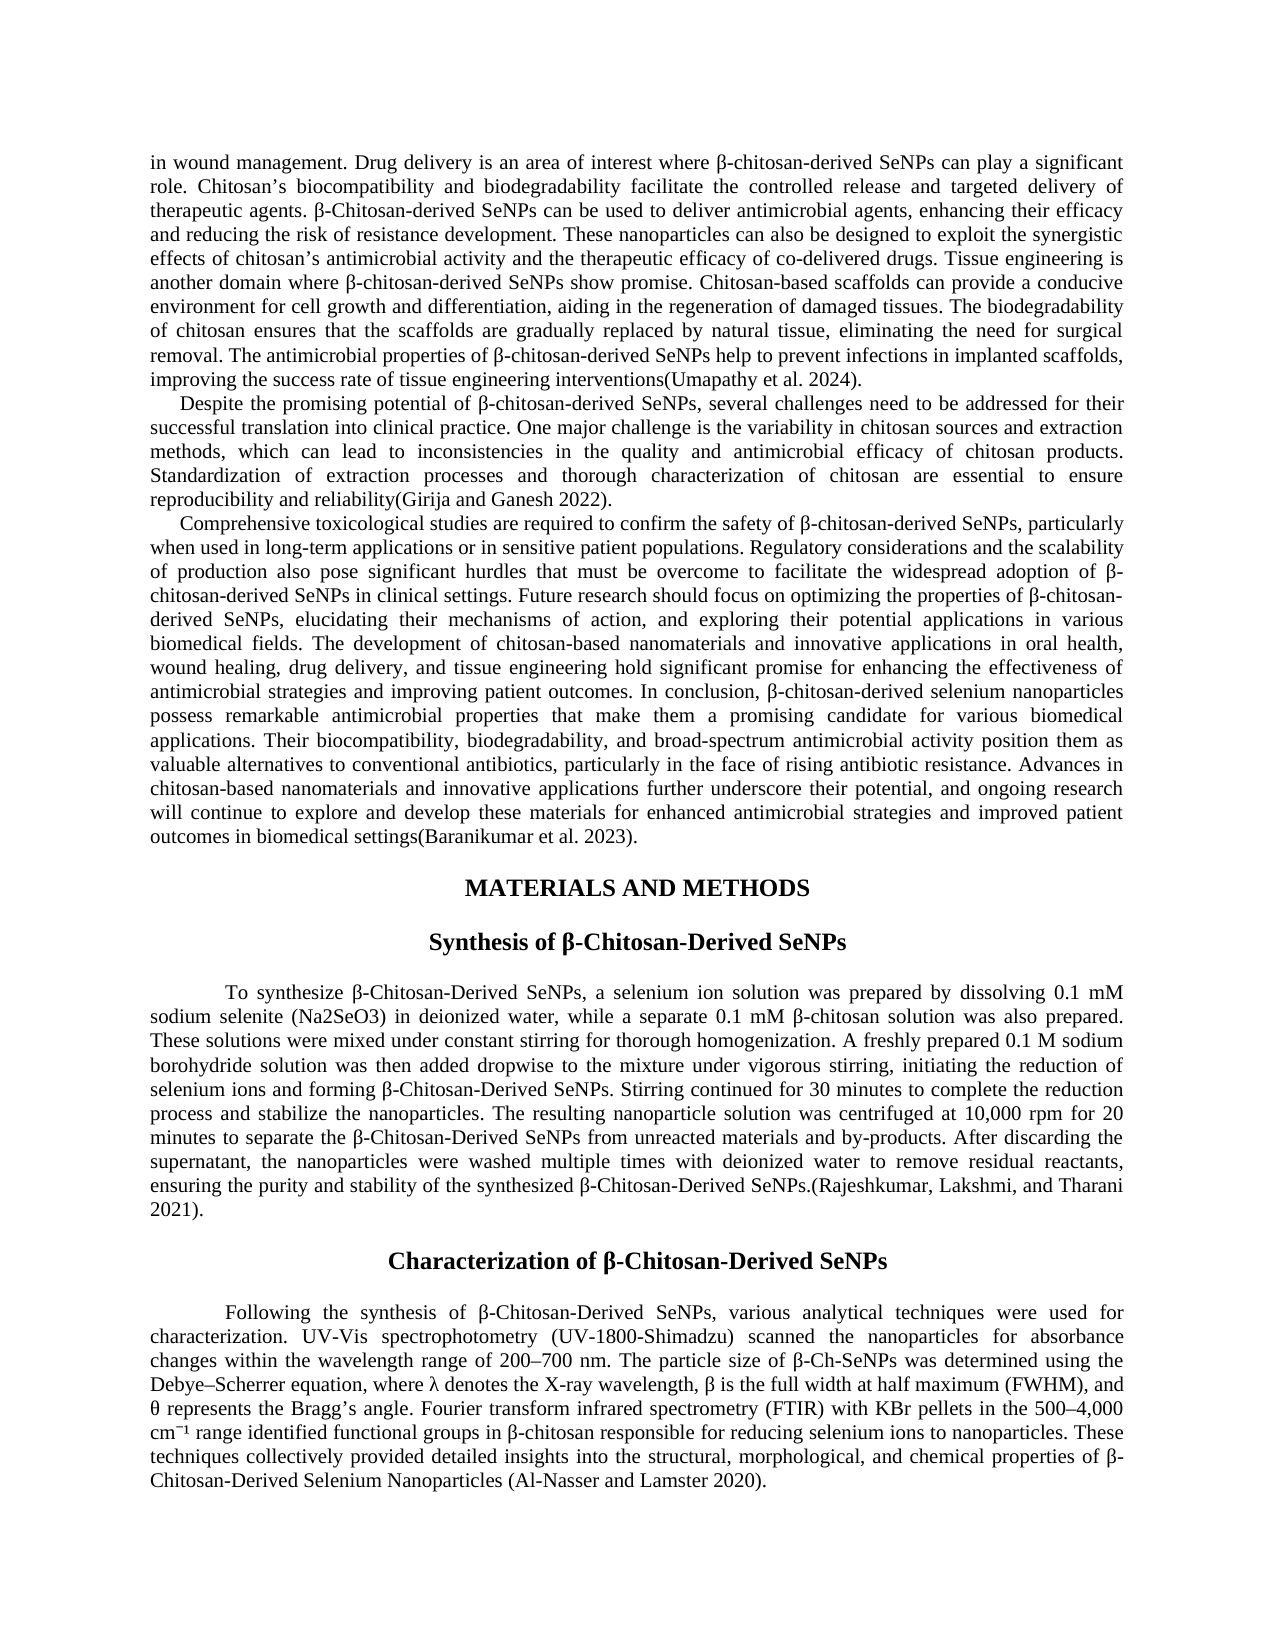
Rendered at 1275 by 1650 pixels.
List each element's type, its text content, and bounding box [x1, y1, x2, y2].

subtitle Characterization of β-Chitosan-Derived SeNPs [150, 1246, 1125, 1275]
text Comprehensive toxicological studies are required to confirm the safety of β-chitosan-derived SeNPs, particularly when used in long-term applications or in sensitive patient populations. Regulatory considerations and the scalability of production also pose significant hurdles that must be overcome to facilitate the widespread adoption of β-chitosan-derived SeNPs in clinical settings. Future research should focus on optimizing the properties of β-chitosan-derived SeNPs, elucidating their mechanisms of action, and exploring their potential applications in various biomedical fields. The development of chitosan-based nanomaterials and innovative applications in oral health, wound healing, drug delivery, and tissue engineering hold significant promise for enhancing the effectiveness of antimicrobial strategies and improving patient outcomes. In conclusion, β-chitosan-derived selenium nanoparticles possess remarkable antimicrobial properties that make them a promising candidate for various biomedical applications. Their biocompatibility, biodegradability, and broad-spectrum antimicrobial activity position them as valuable alternatives to conventional antibiotics, particularly in the face of rising antibiotic resistance. Advances in chitosan-based nanomaterials and innovative applications further underscore their potential, and ongoing research will continue to explore and develop these materials for enhanced antimicrobial strategies and improved patient outcomes in biomedical settings(Baranikumar et al. 2023). [150, 511, 1125, 848]
text Despite the promising potential of β-chitosan-derived SeNPs, several challenges need to be addressed for their successful translation into clinical practice. One major challenge is the variability in chitosan sources and extraction methods, which can lead to inconsistencies in the quality and antimicrobial efficacy of chitosan products. Standardization of extraction processes and thorough characterization of chitosan are essential to ensure reproducibility and reliability(Girija and Ganesh 2022). [150, 391, 1125, 511]
text Following the synthesis of β-Chitosan-Derived SeNPs, various analytical techniques were used for characterization. UV-Vis spectrophotometry (UV-1800-Shimadzu) scanned the nanoparticles for absorbance changes within the wavelength range of 200–700 nm. The particle size of β-Ch-SeNPs was determined using the Debye–Scherrer equation, where λ denotes the X-ray wavelength, β is the full width at half maximum (FWHM), and θ represents the Bragg’s angle. Fourier transform infrared spectrometry (FTIR) with KBr pellets in the 500–4,000 cm⁻¹ range identified functional groups in β-chitosan responsible for reducing selenium ions to nanoparticles. These techniques collectively provided detailed insights into the structural, morphological, and chemical properties of β-Chitosan-Derived Selenium Nanoparticles (Al‐Nasser and Lamster 2020). [150, 1300, 1125, 1492]
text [150, 150, 1125, 391]
subtitle Materials and Methods [150, 873, 1125, 902]
text To synthesize β-Chitosan-Derived SeNPs, a selenium ion solution was prepared by dissolving 0.1 mM sodium selenite (Na2SeO3) in deionized water, while a separate 0.1 mM β-chitosan solution was also prepared. These solutions were mixed under constant stirring for thorough homogenization. A freshly prepared 0.1 M sodium borohydride solution was then added dropwise to the mixture under vigorous stirring, initiating the reduction of selenium ions and forming β-Chitosan-Derived SeNPs. Stirring continued for 30 minutes to complete the reduction process and stabilize the nanoparticles. The resulting nanoparticle solution was centrifuged at 10,000 rpm for 20 minutes to separate the β-Chitosan-Derived SeNPs from unreacted materials and by-products. After discarding the supernatant, the nanoparticles were washed multiple times with deionized water to remove residual reactants, ensuring the purity and stability of the synthesized β-Chitosan-Derived SeNPs.(Rajeshkumar, Lakshmi, and Tharani 2021). [150, 980, 1125, 1221]
subtitle Synthesis of β-Chitosan-Derived SeNPs [150, 927, 1125, 955]
